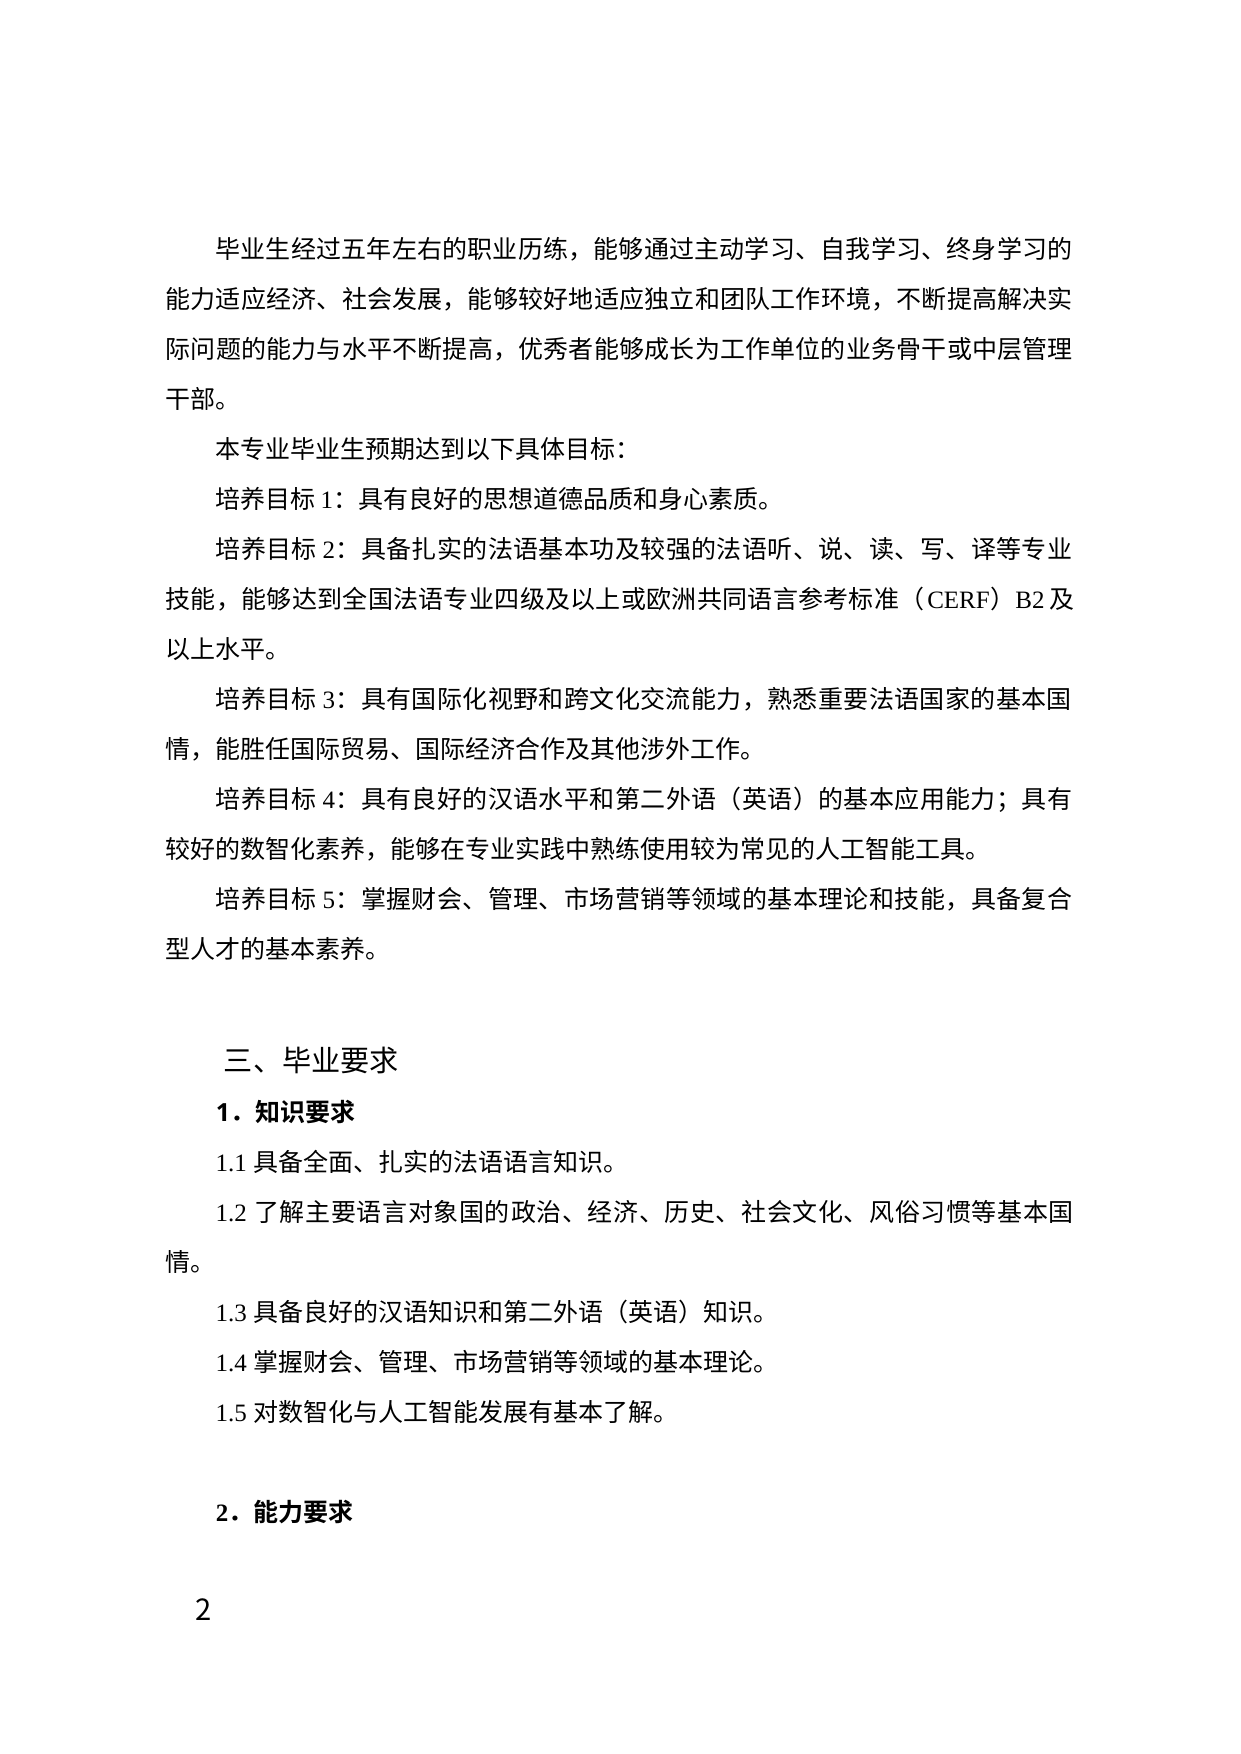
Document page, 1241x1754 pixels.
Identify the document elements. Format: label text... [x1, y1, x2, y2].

text 本专业毕业生预期达到以下具体目标： [165, 418, 1075, 468]
text 培养目标3：具有国际化视野和跨文化交流能力，熟悉重要法语国家的基本国情，能胜任国际贸易、国际经济合作及其他涉外工作。 [165, 668, 1075, 768]
text 1.2 了解主要语言对象国的政治、经济、历史、社会文化、风俗习惯等基本国情。 [165, 1181, 1075, 1281]
text 1．知识要求 [165, 1081, 1075, 1131]
text 1.3 具备良好的汉语知识和第二外语（英语）知识。 [165, 1281, 1075, 1331]
text 培养目标1：具有良好的思想道德品质和身心素质。 [165, 468, 1075, 518]
text 三、毕业要求 [165, 1031, 1075, 1081]
text 1.1 具备全面、扎实的法语语言知识。 [165, 1131, 1075, 1181]
text 培养目标4：具有良好的汉语水平和第二外语（英语）的基本应用能力；具有较好的数智化素养，能够在专业实践中熟练使用较为常见的人工智能工具。 [165, 768, 1075, 868]
text 培养目标5：掌握财会、管理、市场营销等领域的基本理论和技能，具备复合型人才的基本素养。 [165, 868, 1075, 968]
text 1.5 对数智化与人工智能发展有基本了解。 [165, 1381, 1075, 1431]
text 培养目标2：具备扎实的法语基本功及较强的法语听、说、读、写、译等专业技能，能够达到全国法语专业四级及以上或欧洲共同语言参考标准（CERF）B2及以上水平。 [165, 518, 1075, 668]
text 2．能力要求 [165, 1481, 1075, 1531]
text 毕业生经过五年左右的职业历练，能够通过主动学习、自我学习、终身学习的能力适应经济、社会发展，能够较好地适应独立和团队工作环境，不断提高解决实际问题的能力与水平不断提高，优秀者能够成长为工作单位的业务骨干或中层管理干部。 [165, 218, 1075, 418]
text 1.4 掌握财会、管理、市场营销等领域的基本理论。 [165, 1331, 1075, 1381]
